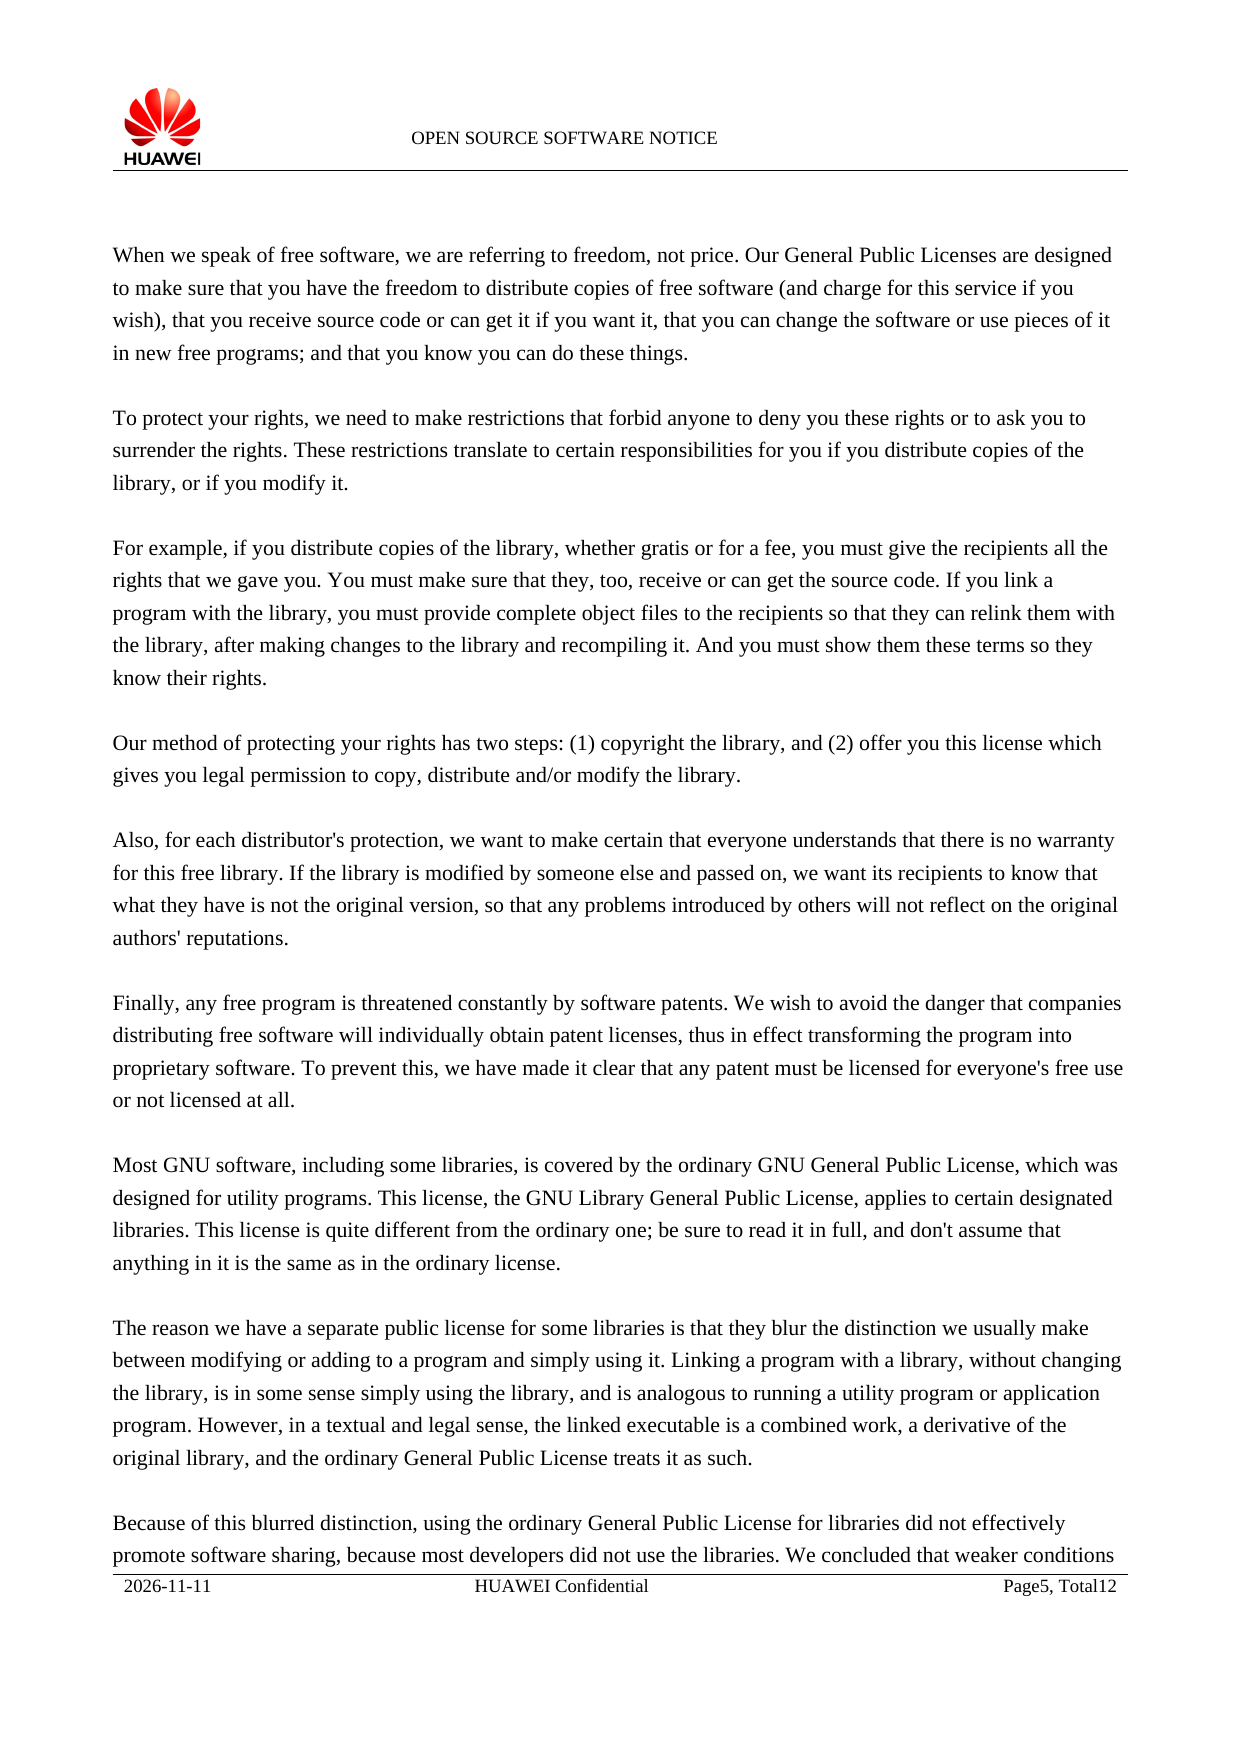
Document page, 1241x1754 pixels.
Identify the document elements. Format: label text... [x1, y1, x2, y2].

picture [124, 88, 201, 165]
